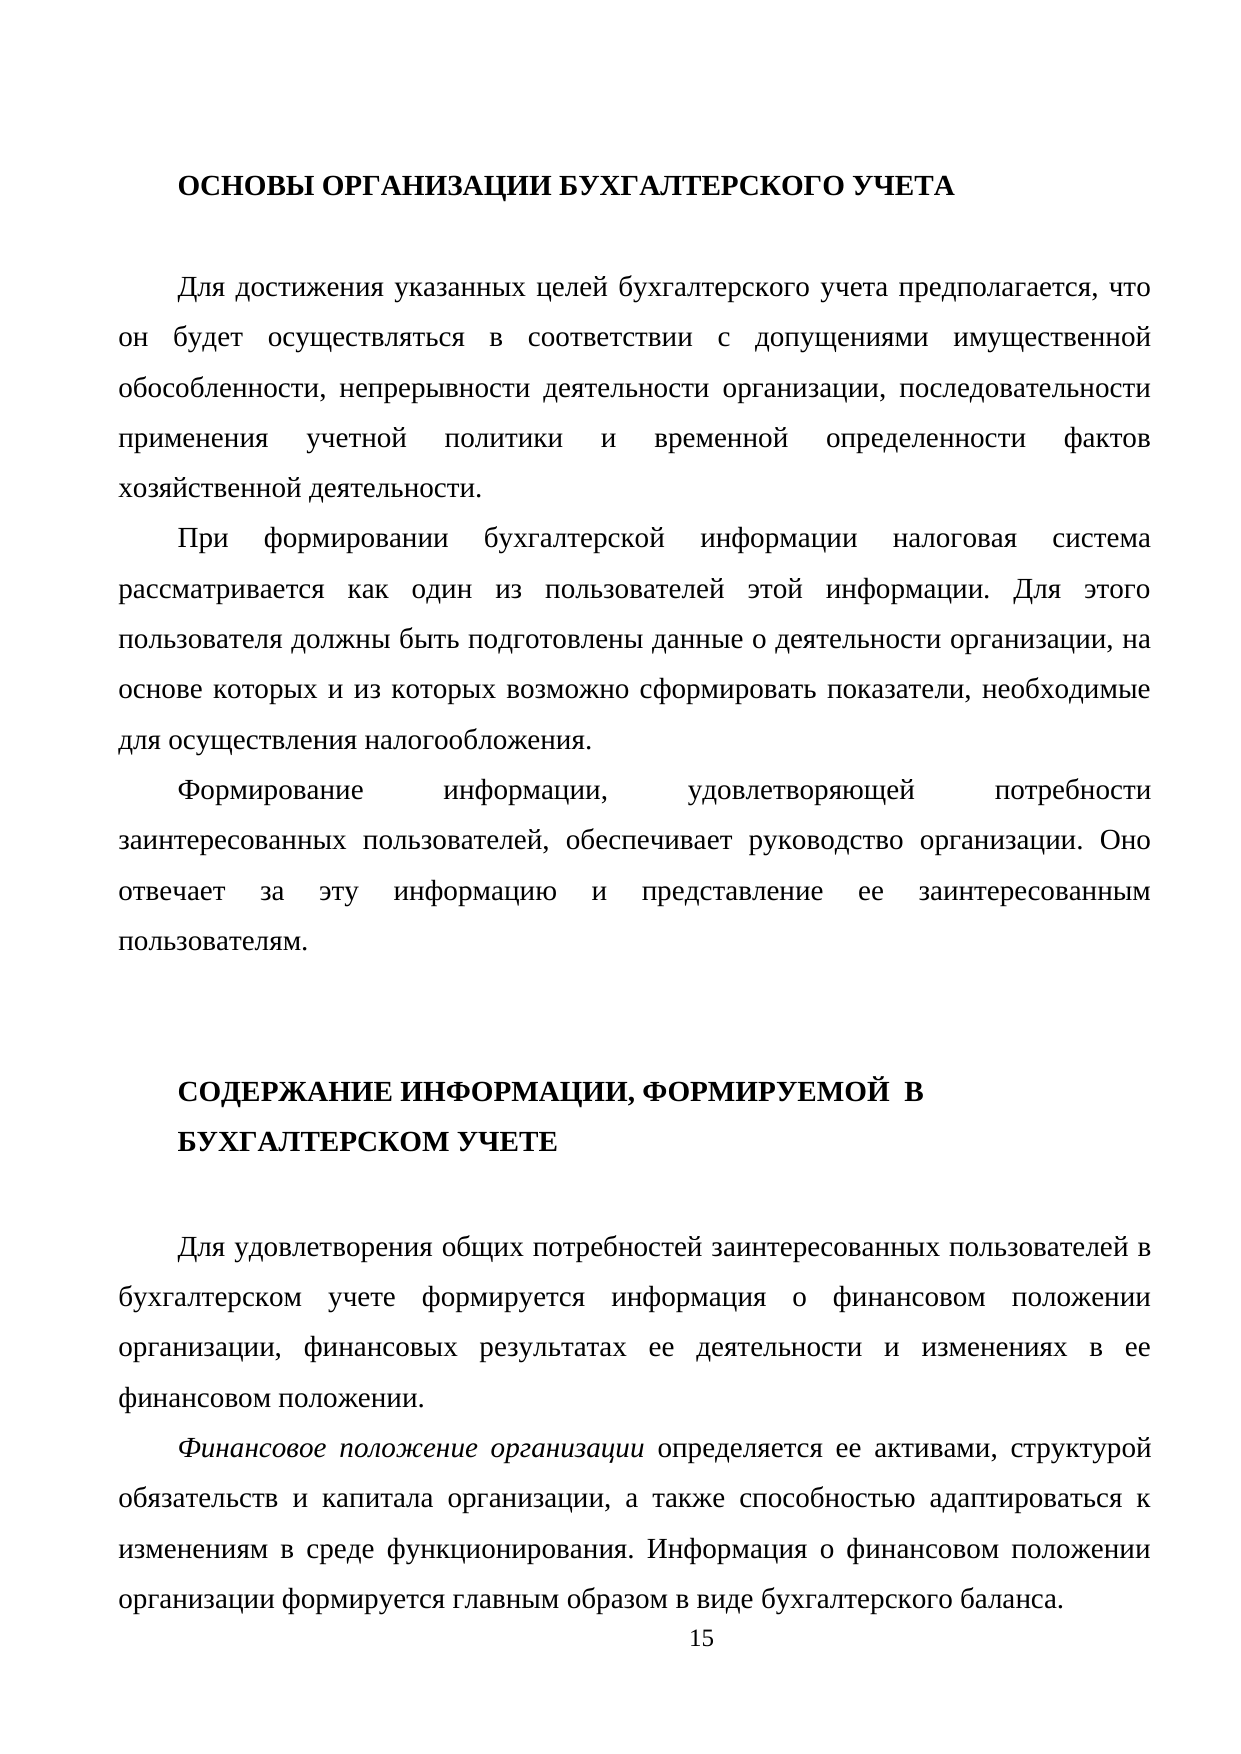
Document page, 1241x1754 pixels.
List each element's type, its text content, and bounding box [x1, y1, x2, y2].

text СОДЕРЖАНИЕ ИНФОРМАЦИИ, ФОРМИРУЕМОЙ В БУХГАЛТЕРСКОМ УЧЕТЕ [177, 1074, 1152, 1158]
text При формировании бухгалтерской информации налоговая система рассматривается как один из пользователей этой информации. Для этого пользователя должны быть подготовлены данные о деятельности организации, на основе которых и из которых возможно сформировать показатели, необходимые для осуществления налогообложения. [118, 521, 1152, 755]
text Для удовлетворения общих потребностей заинтересованных пользователей в бухгалтерском учете формируется информация о финансовом положении организации, финансовых результатах ее деятельности и изменениях в ее финансовом положении. [118, 1229, 1152, 1413]
text Для достижения указанных целей бухгалтерского учета предполагается, что он будет осуществляться в соответствии с допущениями имущественной обособленности, непрерывности деятельности организации, последовательности применения учетной политики и временной определенности фактов хозяйственной деятельности. [118, 269, 1152, 504]
text Формирование информации, удовлетворяющей потребности заинтересованных пользователей, обеспечивает руководство организации. Оно отвечает за эту информацию и представление ее заинтересованным пользователям. [118, 772, 1152, 957]
text ОСНОВЫ ОРГАНИЗАЦИИ БУХГАЛТЕРСКОГО УЧЕТА [118, 168, 1152, 202]
text Финансовое положение организации определяется ее активами, структурой обязательств и капитала организации, а также способностью адаптироваться к изменениям в среде функционирования. Информация о финансовом положении организации формируется главным образом в виде бухгалтерского баланса. [118, 1430, 1152, 1614]
